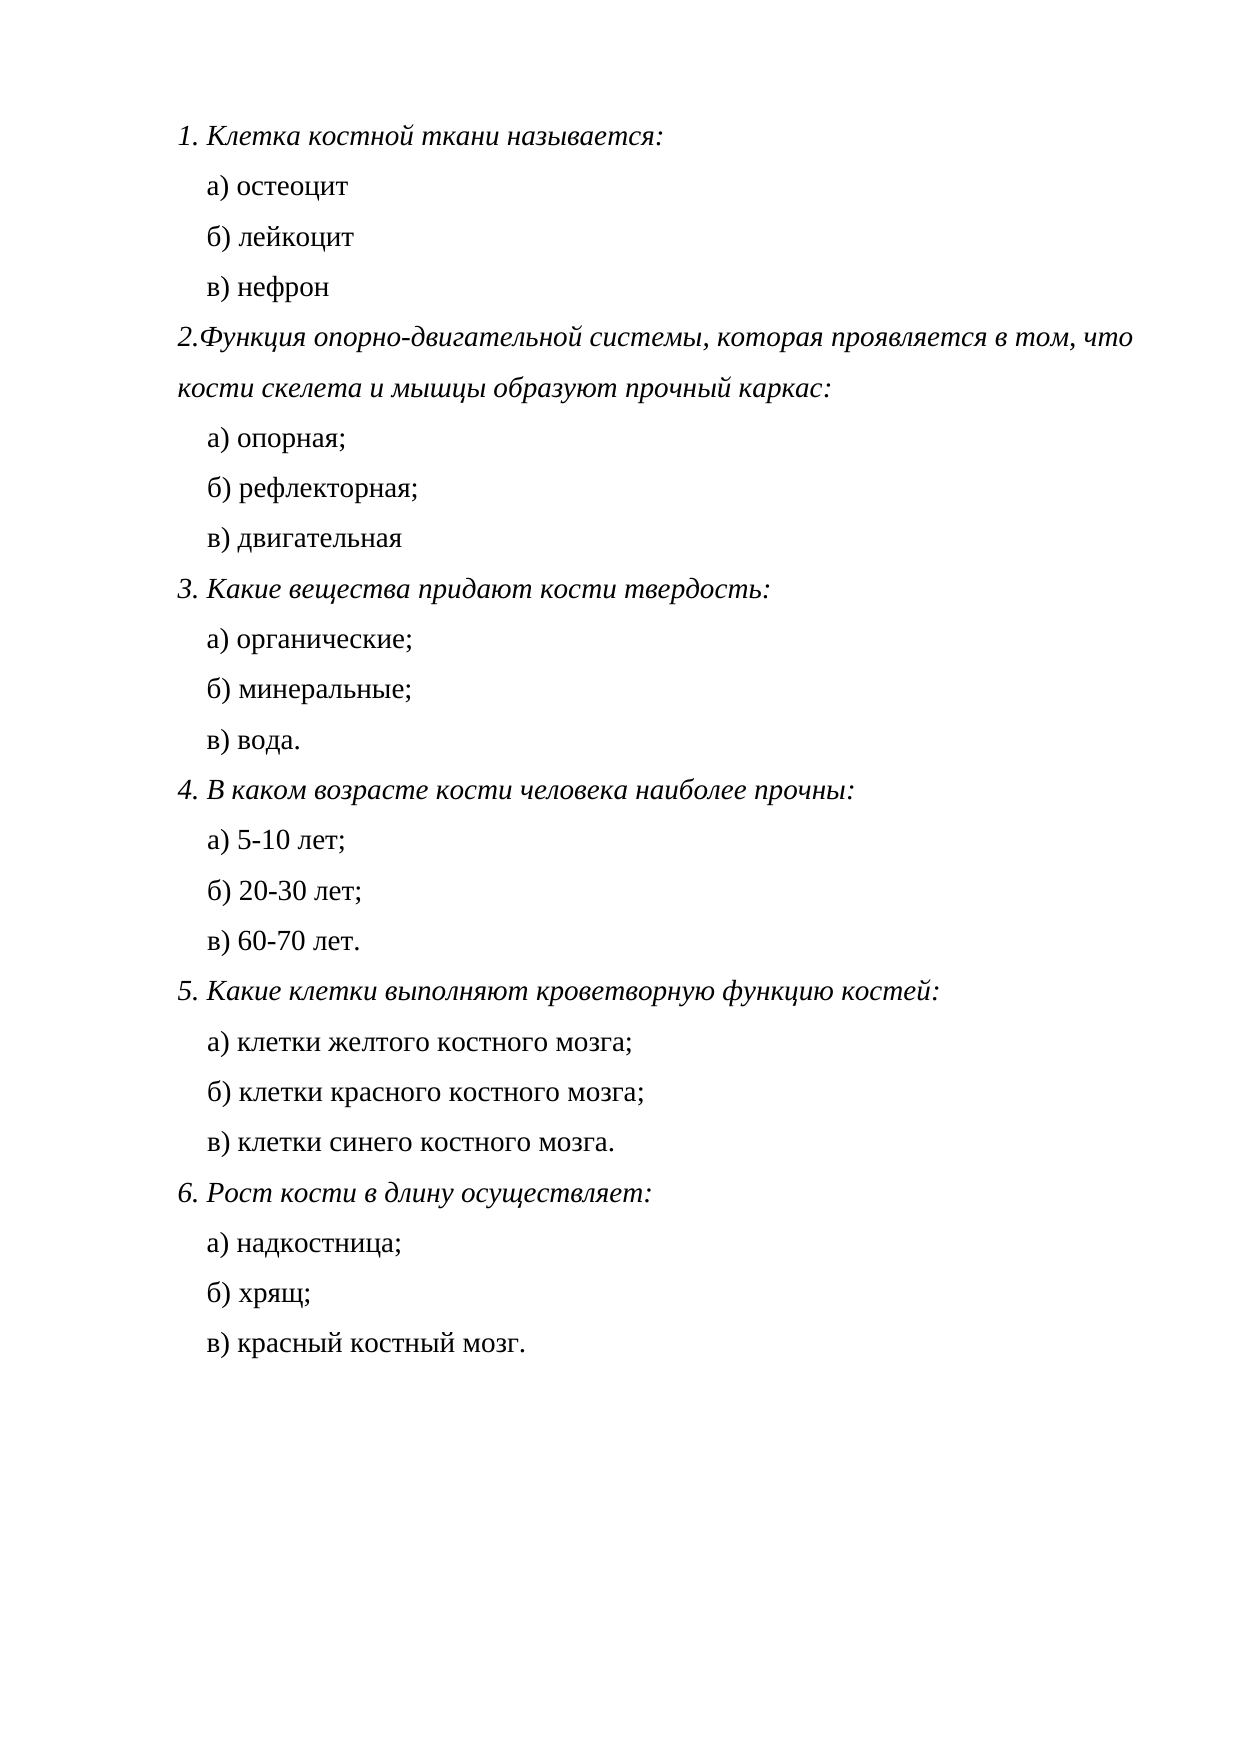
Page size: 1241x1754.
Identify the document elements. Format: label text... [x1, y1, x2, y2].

text в) двигательная [177, 521, 1152, 554]
text б) клетки красного костного мозга; [207, 1074, 1152, 1108]
text а) 5-10 лет; [207, 822, 1152, 856]
text 4. В каком возрасте кости человека наиболее прочны: [177, 772, 1152, 806]
text а) клетки желтого костного мозга; [207, 1024, 1152, 1057]
text в) красный костный мозг. [177, 1326, 1152, 1359]
text а) опорная; [177, 420, 1152, 453]
text а) надкостница; [177, 1225, 1152, 1258]
text а) органические; [177, 621, 1152, 655]
text б) хрящ; [177, 1275, 1152, 1309]
text 1. Клетка костной ткани называется: [177, 118, 1152, 152]
text 6. Рост кости в длину осуществляет: [177, 1175, 1152, 1208]
text 2.Функция опорно-двигательной системы, которая проявляется в том, что кости скелета и мышцы образуют прочный каркас: [177, 319, 1152, 403]
text в) вода. [177, 722, 1152, 755]
text в) клетки синего костного мозга. [207, 1124, 1152, 1158]
text б) минеральные; [177, 672, 1152, 705]
text а) остеоцит [177, 168, 1152, 202]
text б) рефлекторная; [177, 470, 1152, 504]
text 5. Какие клетки выполняют кроветворную функцию костей: [177, 973, 1152, 1007]
text б) 20-30 лет; [207, 873, 1152, 906]
text б) лейкоцит [177, 219, 1152, 252]
text 3. Какие вещества придают кости твердость: [177, 571, 1152, 604]
text в) 60-70 лет. [207, 923, 1152, 957]
text в) нефрон [177, 269, 1152, 303]
